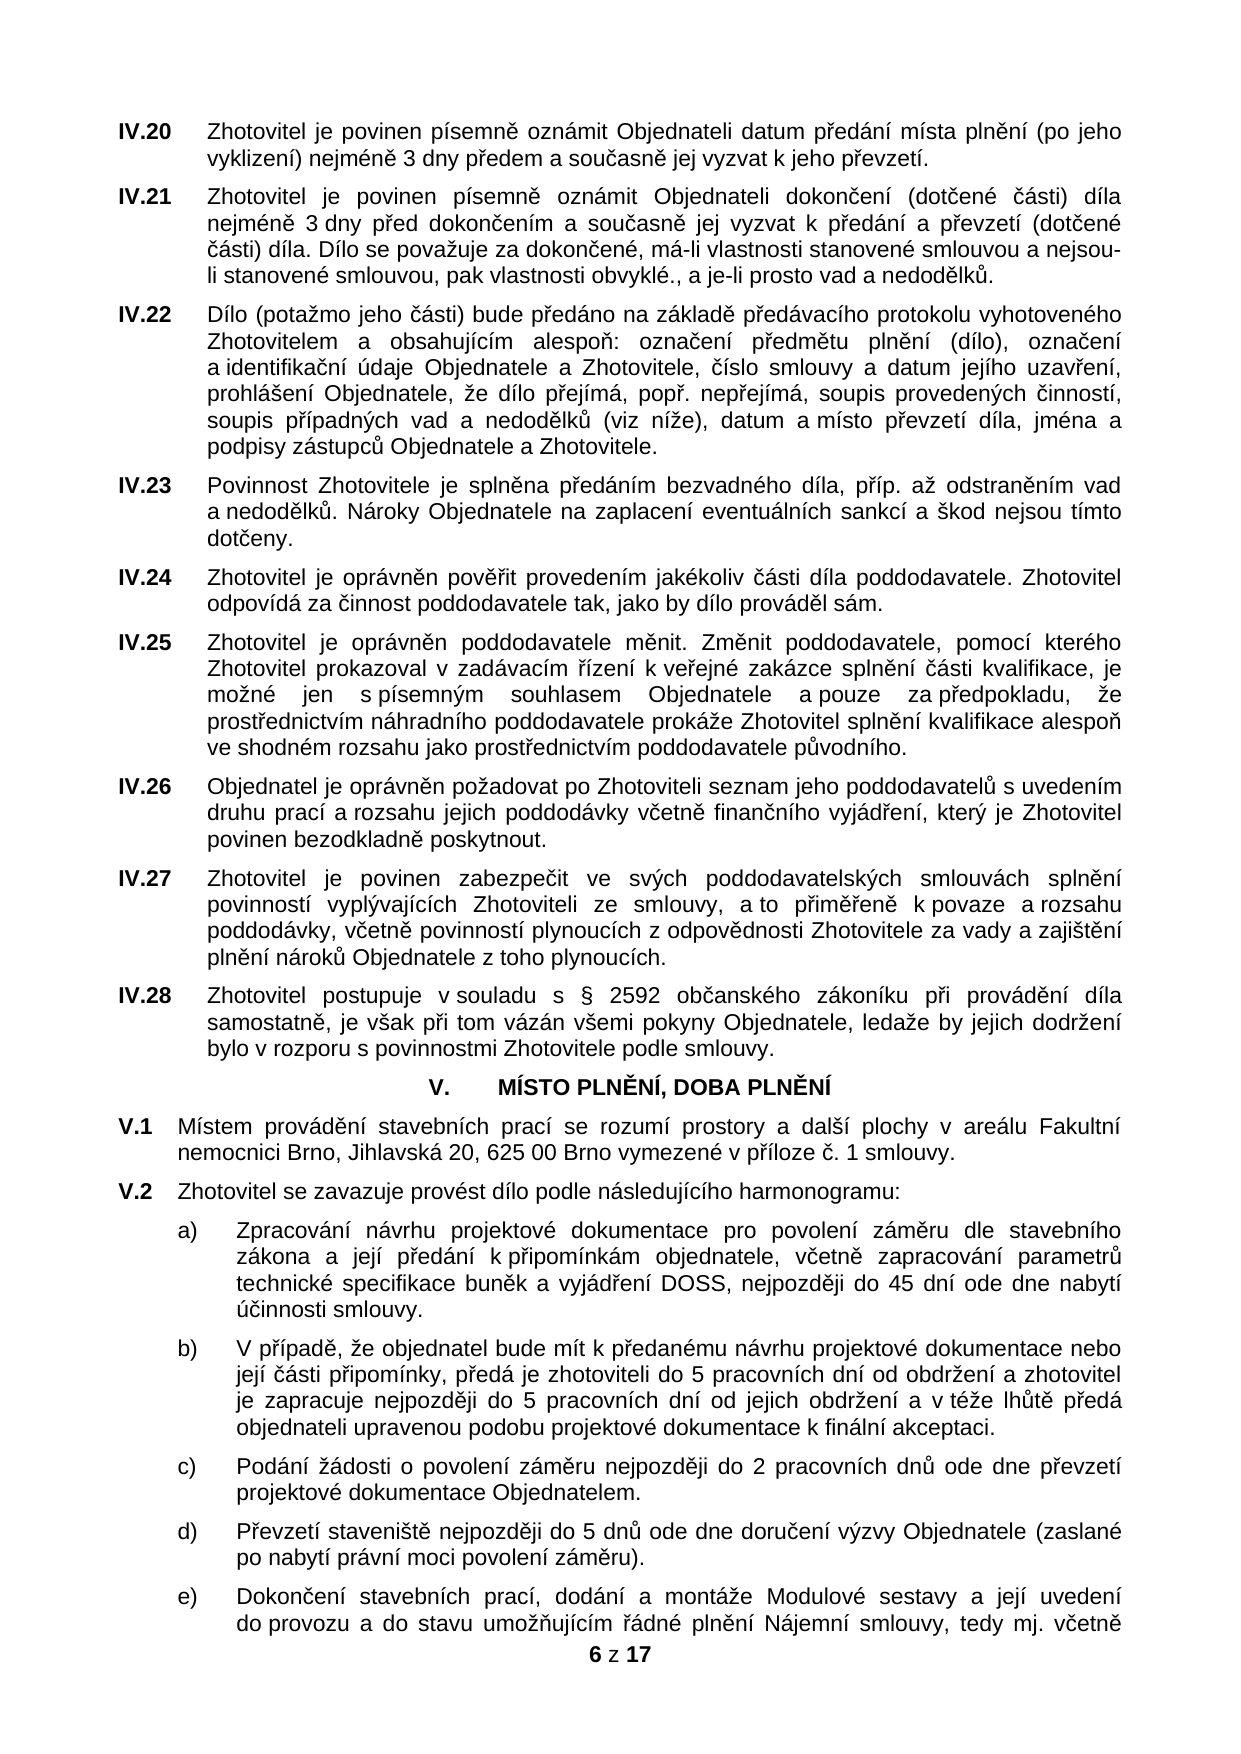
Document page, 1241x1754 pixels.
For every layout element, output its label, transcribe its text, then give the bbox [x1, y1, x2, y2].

subtitle MÍSTO PLNĚNÍ, DOBA PLNĚNÍ [148, 1074, 1122, 1100]
text Zhotovitel je povinen písemně oznámit Objednateli datum předání místa plnění (po jeho vyklizení) nejméně 3 dny předem a současně jej vyzvat k jeho převzetí. [118, 118, 1122, 171]
text Místem provádění stavebních prací se rozumí prostory a další plochy v areálu Fakultní nemocnici Brno, Jihlavská 20, 625 00 Brno vymezené v příloze č. 1 smlouvy. [118, 1113, 1122, 1166]
text Povinnost Zhotovitele je splněna předáním bezvadného díla, příp. až odstraněním vad a nedodělků. Nároky Objednatele na zaplacení eventuálních sankcí a škod nejsou tímto dotčeny. [118, 472, 1122, 551]
text Dílo (potažmo jeho části) bude předáno na základě předávacího protokolu vyhotoveného Zhotovitelem a obsahujícím alespoň: označení předmětu plnění (dílo), označení a identifikační údaje Objednatele a Zhotovitele, číslo smlouvy a datum jejího uzavření, prohlášení Objednatele, že dílo přejímá, popř. nepřejímá, soupis provedených činností, soupis případných vad a nedodělků (viz níže), datum a místo převzetí díla, jména a podpisy zástupců Objednatele a Zhotovitele. [118, 301, 1122, 459]
text Objednatel je oprávněn požadovat po Zhotoviteli seznam jeho poddodavatelů s uvedením druhu prací a rozsahu jejich poddodávky včetně finančního vyjádření, který je Zhotovitel povinen bezodkladně poskytnout. [118, 773, 1122, 852]
text Podání žádosti o povolení záměru nejpozději do 2 pracovních dnů ode dne převzetí projektové dokumentace Objednatelem. [177, 1453, 1122, 1505]
text Zhotovitel je oprávněn poddodavatele měnit. Změnit poddodavatele, pomocí kterého Zhotovitel prokazoval v zadávacím řízení k veřejné zakázce splnění části kvalifikace, je možné jen s písemným souhlasem Objednatele a pouze za předpokladu, že prostřednictvím náhradního poddodavatele prokáže Zhotovitel splnění kvalifikace alespoň ve shodném rozsahu jako prostřednictvím poddodavatele původního. [118, 629, 1122, 760]
text Zhotovitel je povinen písemně oznámit Objednateli dokončení (dotčené části) díla nejméně 3 dny před dokončením a současně jej vyzvat k předání a převzetí (dotčené části) díla. Dílo se považuje za dokončené, má-li vlastnosti stanovené smlouvou a nejsou-li stanovené smlouvou, pak vlastnosti obvyklé., a je-li prosto vad a nedodělků. [118, 183, 1122, 289]
text Zhotovitel se zavazuje provést dílo podle následujícího harmonogramu: [118, 1178, 1122, 1204]
text V případě, že objednatel bude mít k předanému návrhu projektové dokumentace nebo její části připomínky, předá je zhotoviteli do 5 pracovních dní od obdržení a zhotovitel je zapracuje nejpozději do 5 pracovních dní od jejich obdržení a v téže lhůtě předá objednateli upravenou podobu projektové dokumentace k finální akceptaci. [177, 1335, 1122, 1440]
text Zhotovitel postupuje v souladu s § 2592 občanského zákoníku při provádění díla samostatně, je však při tom vázán všemi pokyny Objednatele, ledaže by jejich dodržení bylo v rozporu s povinnostmi Zhotovitele podle smlouvy. [118, 982, 1122, 1061]
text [177, 1583, 1122, 1636]
text Zhotovitel je oprávněn pověřit provedením jakékoliv části díla poddodavatele. Zhotovitel odpovídá za činnost poddodavatele tak, jako by dílo prováděl sám. [118, 563, 1122, 616]
text Převzetí staveniště nejpozději do 5 dnů ode dne doručení výzvy Objednatele (zaslané po nabytí právní moci povolení záměru). [177, 1518, 1122, 1571]
text Zpracování návrhu projektové dokumentace pro povolení záměru dle stavebního zákona a její předání k připomínkám objednatele, včetně zapracování parametrů technické specifikace buněk a vyjádření DOSS, nejpozději do 45 dní ode dne nabytí účinnosti smlouvy. [177, 1217, 1122, 1322]
text Zhotovitel je povinen zabezpečit ve svých poddodavatelských smlouvách splnění povinností vyplývajících Zhotoviteli ze smlouvy, a to přiměřeně k povaze a rozsahu poddodávky, včetně povinností plynoucích z odpovědnosti Zhotovitele za vady a zajištění plnění nároků Objednatele z toho plynoucích. [118, 864, 1122, 970]
